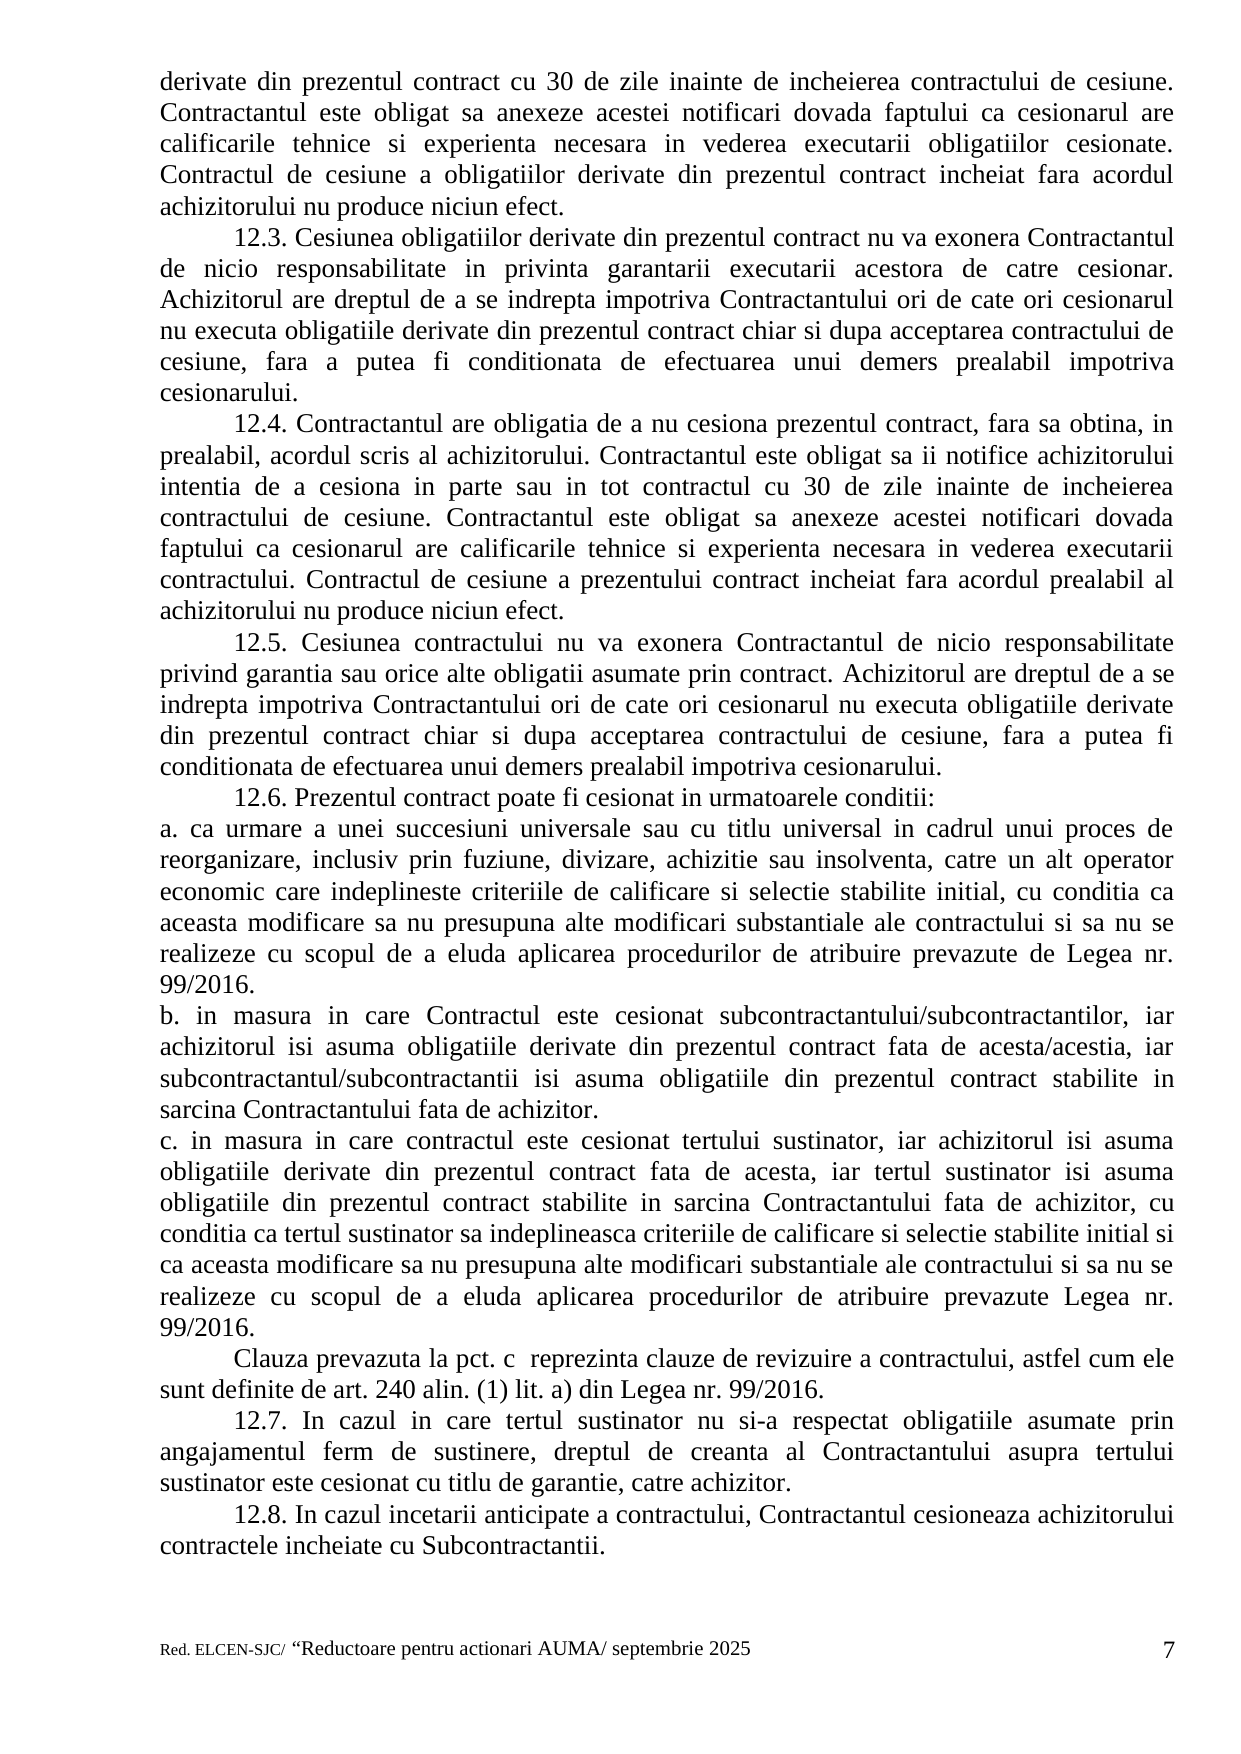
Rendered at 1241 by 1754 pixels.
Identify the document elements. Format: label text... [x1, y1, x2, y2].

text a. ca urmare a unei succesiuni universale sau cu titlu universal in cadrul unui proces de reorganizare, inclusiv prin fuziune, divizare, achizitie sau insolventa, catre un alt operator economic care indeplineste criteriile de calificare si selectie stabilite initial, cu conditia ca aceasta modificare sa nu presupuna alte modificari substantiale ale contractului si sa nu se realizeze cu scopul de a eluda aplicarea procedurilor de atribuire prevazute de Legea nr. 99/2016. [159, 812, 1175, 999]
text b. in masura in care Contractul este cesionat subcontractantului/subcontractantilor, iar achizitorul isi asuma obligatiile derivate din prezentul contract fata de acesta/acestia, iar subcontractantul/subcontractantii isi asuma obligatiile din prezentul contract stabilite in sarcina Contractantului fata de achizitor. [159, 999, 1175, 1124]
text 12.5. Cesiunea contractului nu va exonera Contractantul de nicio responsabilitate privind garantia sau orice alte obligatii asumate prin contract. Achizitorul are dreptul de a se indrepta impotriva Contractantului ori de cate ori cesionarul nu executa obligatiile derivate din prezentul contract chiar si dupa acceptarea contractului de cesiune, fara a putea fi conditionata de efectuarea unui demers prealabil impotriva cesionarului. [159, 626, 1175, 781]
text 12.4. Contractantul are obligatia de a nu cesiona prezentul contract, fara sa obtina, in prealabil, acordul scris al achizitorului. Contractantul este obligat sa ii notifice achizitorului intentia de a cesiona in parte sau in tot contractul cu 30 de zile inainte de incheierea contractului de cesiune. Contractantul este obligat sa anexeze acestei notificari dovada faptului ca cesionarul are calificarile tehnice si experienta necesara in vederea executarii contractului. Contractul de cesiune a prezentului contract incheiat fara acordul prealabil al achizitorului nu produce niciun efect. [159, 408, 1175, 626]
text 12.7. In cazul in care tertul sustinator nu si-a respectat obligatiile asumate prin angajamentul ferm de sustinere, dreptul de creanta al Contractantului asupra tertului sustinator este cesionat cu titlu de garantie, catre achizitor. [159, 1404, 1175, 1498]
text Clauza prevazuta la pct. c reprezinta clauze de revizuire a contractului, astfel cum ele sunt definite de art. 240 alin. (1) lit. a) din Legea nr. 99/2016. [159, 1342, 1175, 1404]
text c. in masura in care contractul este cesionat tertului sustinator, iar achizitorul isi asuma obligatiile derivate din prezentul contract fata de acesta, iar tertul sustinator isi asuma obligatiile din prezentul contract stabilite in sarcina Contractantului fata de achizitor, cu conditia ca tertul sustinator sa indeplineasca criteriile de calificare si selectie stabilite initial si ca aceasta modificare sa nu presupuna alte modificari substantiale ale contractului si sa nu se realizeze cu scopul de a eluda aplicarea procedurilor de atribuire prevazute Legea nr. 99/2016. [159, 1124, 1175, 1342]
text 12.6. Prezentul contract poate fi cesionat in urmatoarele conditii: [159, 781, 1175, 812]
text 12.3. Cesiunea obligatiilor derivate din prezentul contract nu va exonera Contractantul de nicio responsabilitate in privinta garantarii executarii acestora de catre cesionar. Achizitorul are dreptul de a se indrepta impotriva Contractantului ori de cate ori cesionarul nu executa obligatiile derivate din prezentul contract chiar si dupa acceptarea contractului de cesiune, fara a putea fi conditionata de efectuarea unui demers prealabil impotriva cesionarului. [159, 221, 1175, 408]
text 12.8. In cazul incetarii anticipate a contractului, Contractantul cesioneaza achizitorului contractele incheiate cu Subcontractantii. [159, 1498, 1175, 1560]
